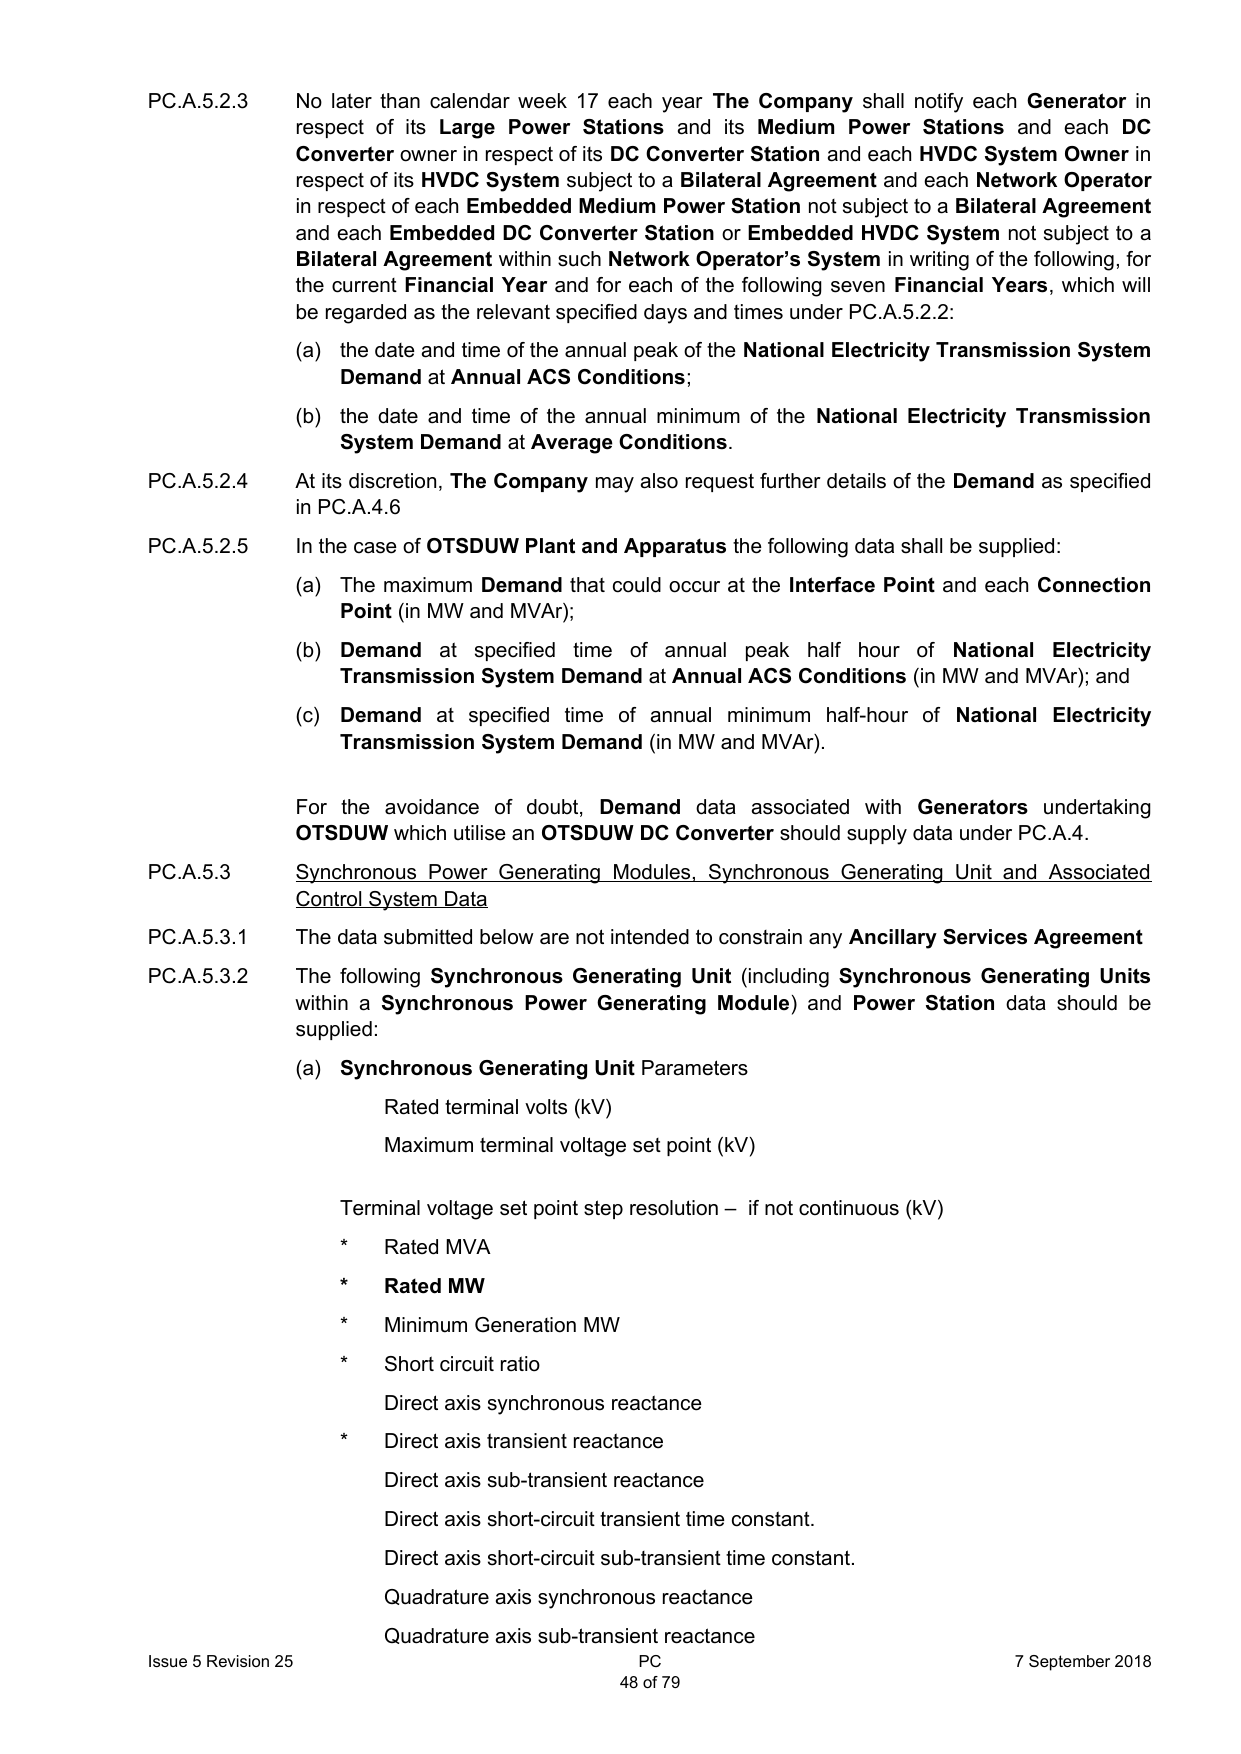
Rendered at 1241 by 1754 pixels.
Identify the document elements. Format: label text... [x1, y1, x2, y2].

text Direct axis short-circuit transient time constant. [340, 1507, 1152, 1531]
text * Short circuit ratio [340, 1352, 1152, 1376]
text PC.A.5.3 Synchronous Power Generating Modules, Synchronous Generating Unit and Associated Control System Data [148, 860, 1152, 910]
text * Rated MW [340, 1274, 1152, 1298]
text Quadrature axis synchronous reactance [340, 1585, 1152, 1609]
text PC.A.5.2.3 No later than calendar week 17 each year The Company shall notify each Generator in respect of its Large Power Stations and its Medium Power Stations and each DC Converter owner in respect of its DC Converter Station and each HVDC System Owner in respect of its HVDC System subject to a Bilateral Agreement and each Network Operator in respect of each Embedded Medium Power Station not subject to a Bilateral Agreement and each Embedded DC Converter Station or Embedded HVDC System not subject to a Bilateral Agreement within such Network Operator’s System in writing of the following, for the current Financial Year and for each of the following seven Financial Years, which will be regarded as the relevant specified days and times under PC.A.5.2.2: [148, 89, 1152, 323]
text PC.A.5.3.2 The following Synchronous Generating Unit (including Synchronous Generating Units within a Synchronous Power Generating Module) and Power Station data should be supplied: [148, 964, 1152, 1041]
text (a) The maximum Demand that could occur at the Interface Point and each Connection Point (in MW and MVAr); [295, 573, 1152, 623]
text * Rated MVA [340, 1235, 1152, 1259]
text For the avoidance of doubt, Demand data associated with Generators undertaking OTSDUW which utilise an OTSDUW DC Converter should supply data under PC.A.4. [148, 795, 1152, 845]
text PC.A.5.3.1 The data submitted below are not intended to constrain any Ancillary Services Agreement [148, 925, 1152, 949]
text * Minimum Generation MW [340, 1313, 1152, 1337]
text Direct axis synchronous reactance [340, 1390, 1152, 1414]
text (a) the date and time of the annual peak of the National Electricity Transmission System Demand at Annual ACS Conditions; [295, 338, 1152, 389]
text PC.A.5.2.4 At its discretion, The Company may also request further details of the Demand as specified in PC.A.4.6 [148, 469, 1152, 519]
text (b) Demand at specified time of annual peak half hour of National Electricity Transmission System Demand at Annual ACS Conditions (in MW and MVAr); and [295, 638, 1152, 688]
text Direct axis sub-transient reactance [340, 1468, 1152, 1492]
text Direct axis short-circuit sub-transient time constant. [340, 1546, 1152, 1570]
text Terminal voltage set point step resolution – if not continuous (kV) [340, 1196, 1152, 1220]
text Quadrature axis sub-transient reactance [340, 1623, 1152, 1647]
text PC.A.5.2.5 In the case of OTSDUW Plant and Apparatus the following data shall be supplied: [148, 534, 1152, 558]
text (c) Demand at specified time of annual minimum half-hour of National Electricity Transmission System Demand (in MW and MVAr). [295, 703, 1152, 753]
text Rated terminal volts (kV) [340, 1094, 1152, 1118]
text * Direct axis transient reactance [340, 1429, 1152, 1453]
text (b) the date and time of the annual minimum of the National Electricity Transmission System Demand at Average Conditions. [295, 403, 1152, 454]
text (a) Synchronous Generating Unit Parameters [295, 1056, 1152, 1079]
text Maximum terminal voltage set point (kV) [340, 1133, 1152, 1157]
